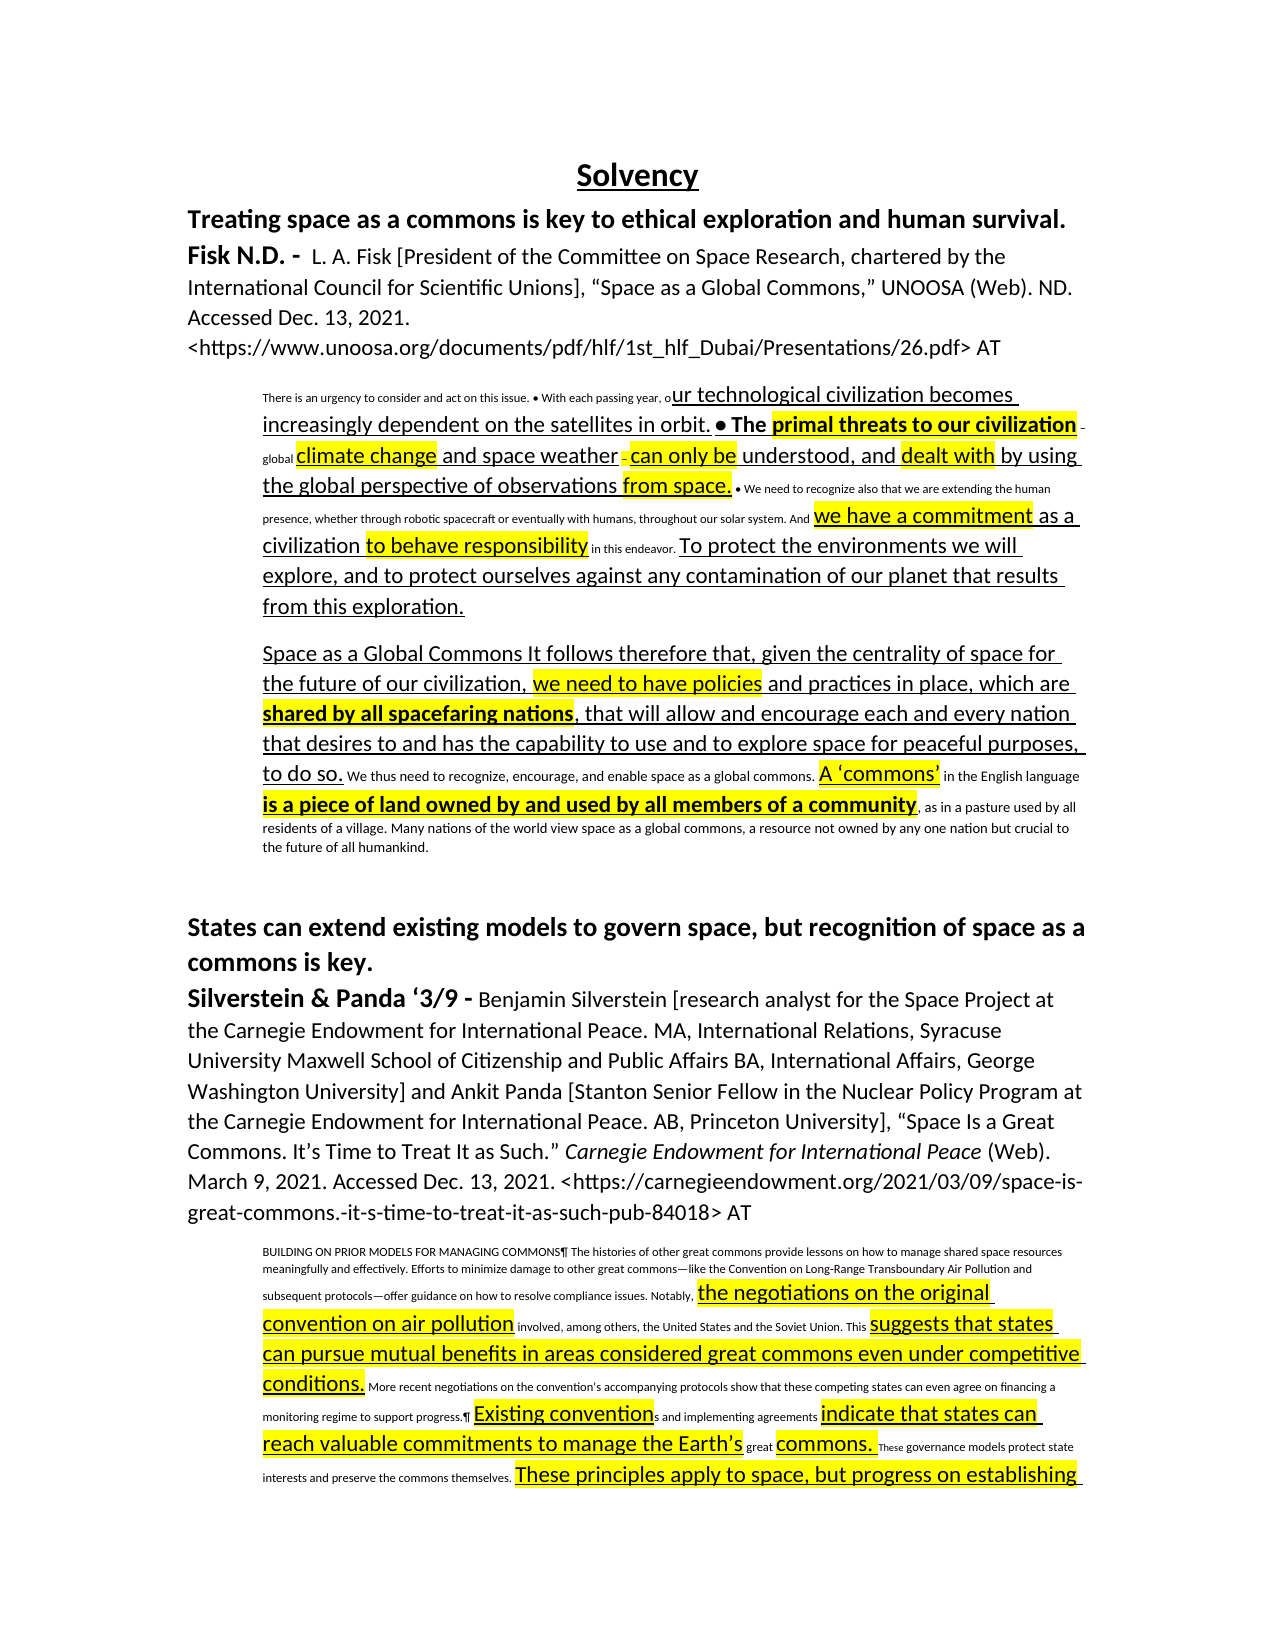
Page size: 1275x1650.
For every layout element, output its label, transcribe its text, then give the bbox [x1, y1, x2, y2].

text There is an urgency to consider and act on this issue. • With each passing year, our technological civilization becomes increasingly dependent on the satellites in orbit. • The primal threats to our civilization – global climate change and space weather – can only be understood, and dealt with by using the global perspective of observations from space. • We need to recognize also that we are extending the human presence, whether through robotic spacecraft or eventually with humans, throughout our solar system. And we have a commitment as a civilization to behave responsibility in this endeavor. To protect the environments we will explore, and to protect ourselves against any contamination of our planet that results from this exploration. [262, 380, 1087, 620]
text Space as a Global Commons It follows therefore that, given the centrality of space for the future of our civilization, we need to have policies and practices in place, which are shared by all spacefaring nations, that will allow and encourage each and every nation that desires to and has the capability to use and to explore space for peaceful purposes, to do so. We thus need to recognize, encourage, and enable space as a global commons. A ‘commons’ in the English language is a piece of land owned by and used by all members of a community, as in a pasture used by all residents of a village. Many nations of the world view space as a global commons, a resource not owned by any one nation but crucial to the future of all humankind. [262, 639, 1087, 856]
subtitle Solvency [187, 154, 1087, 195]
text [262, 1244, 1087, 1488]
text Fisk N.D. - L. A. Fisk [President of the Committee on Space Research, chartered by the International Council for Scientific Unions], “Space as a Global Commons,” UNOOSA (Web). ND. Accessed Dec. 13, 2021. <https://www.unoosa.org/documents/pdf/hlf/1st_hlf_Dubai/Presentations/26.pdf> AT [187, 238, 1087, 362]
subtitle States can extend existing models to govern space, but recognition of space as a commons is key. [187, 910, 1087, 979]
subtitle Treating space as a commons is key to ethical exploration and human survival. [187, 202, 1087, 235]
text Silverstein & Panda ‘3/9 - Benjamin Silverstein [research analyst for the Space Project at the Carnegie Endowment for International Peace. MA, International Relations, Syracuse University Maxwell School of Citizenship and Public Affairs BA, International Affairs, George Washington University] and Ankit Panda [Stanton Senior Fellow in the Nuclear Policy Program at the Carnegie Endowment for International Peace. AB, Princeton University], “Space Is a Great Commons. It’s Time to Treat It as Such.” Carnegie Endowment for International Peace (Web). March 9, 2021. Accessed Dec. 13, 2021. <https://carnegieendowment.org/2021/03/09/space-is-great-commons.-it-s-time-to-treat-it-as-such-pub-84018> AT [187, 981, 1087, 1226]
